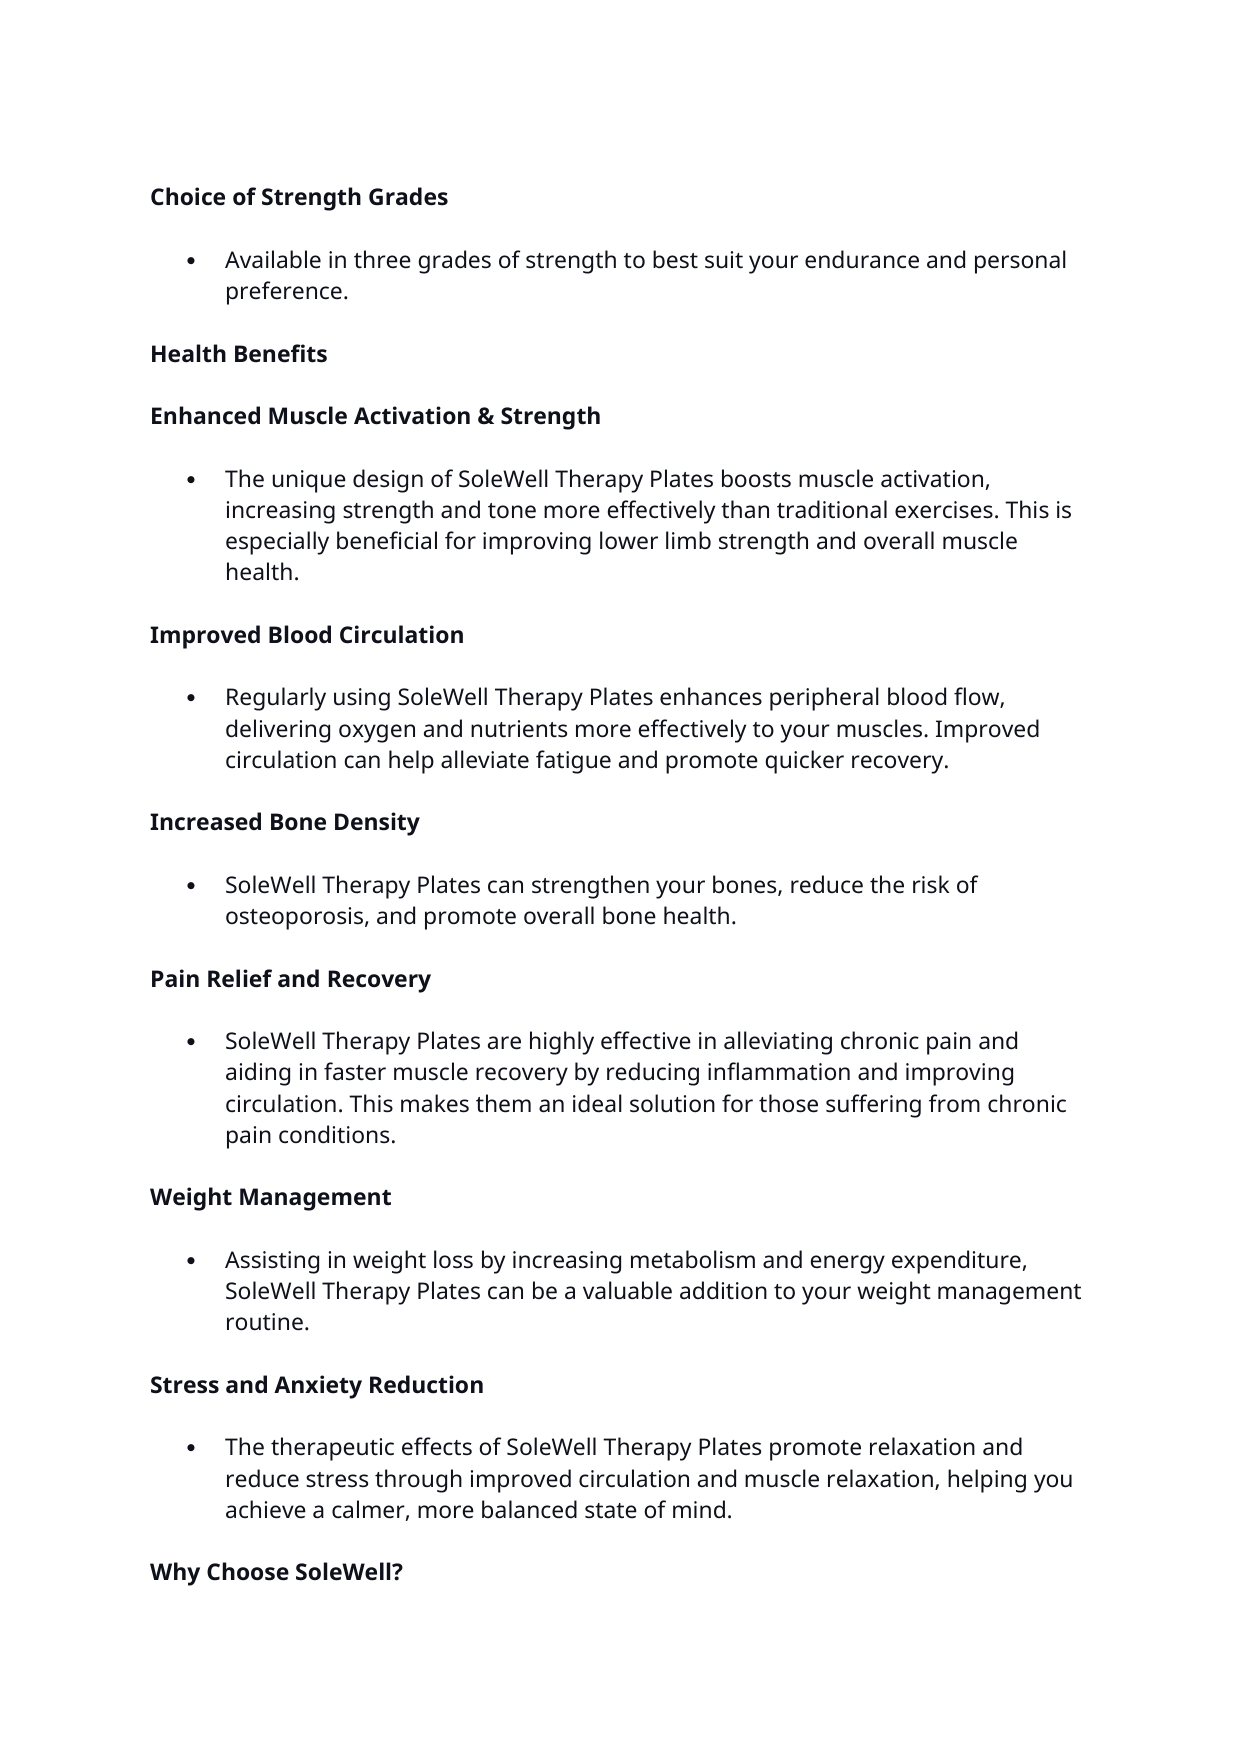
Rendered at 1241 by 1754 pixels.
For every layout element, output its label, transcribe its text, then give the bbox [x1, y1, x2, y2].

text Weight Management [150, 1181, 1090, 1212]
list SoleWell Therapy Plates can strengthen your bones, reduce the risk of osteoporosis, and promote overall bone health. [187, 869, 1090, 931]
text Improved Blood Circulation [150, 619, 1090, 650]
list Available in three grades of strength to best suit your endurance and personal preference. [187, 244, 1090, 306]
text Enhanced Muscle Activation & Strength [150, 400, 1090, 431]
text Health Benefits [150, 337, 1090, 369]
text Why Choose SoleWell? [150, 1556, 1090, 1587]
list The therapeutic effects of SoleWell Therapy Plates promote relaxation and reduce stress through improved circulation and muscle relaxation, helping you achieve a calmer, more balanced state of mind. [187, 1431, 1090, 1525]
text Pain Relief and Recovery [150, 962, 1090, 994]
list Regularly using SoleWell Therapy Plates enhances peripheral blood flow, delivering oxygen and nutrients more effectively to your muscles. Improved circulation can help alleviate fatigue and promote quicker recovery. [187, 681, 1090, 775]
list The unique design of SoleWell Therapy Plates boosts muscle activation, increasing strength and tone more effectively than traditional exercises. This is especially beneficial for improving lower limb strength and overall muscle health. [187, 462, 1090, 587]
text Stress and Anxiety Reduction [150, 1369, 1090, 1400]
list Assisting in weight loss by increasing metabolism and energy expenditure, SoleWell Therapy Plates can be a valuable addition to your weight management routine. [187, 1244, 1090, 1337]
list SoleWell Therapy Plates are highly effective in alleviating chronic pain and aiding in faster muscle recovery by reducing inflammation and improving circulation. This makes them an ideal solution for those suffering from chronic pain conditions. [187, 1025, 1090, 1150]
text Increased Bone Density [150, 806, 1090, 837]
text Choice of Strength Grades [150, 181, 1090, 212]
